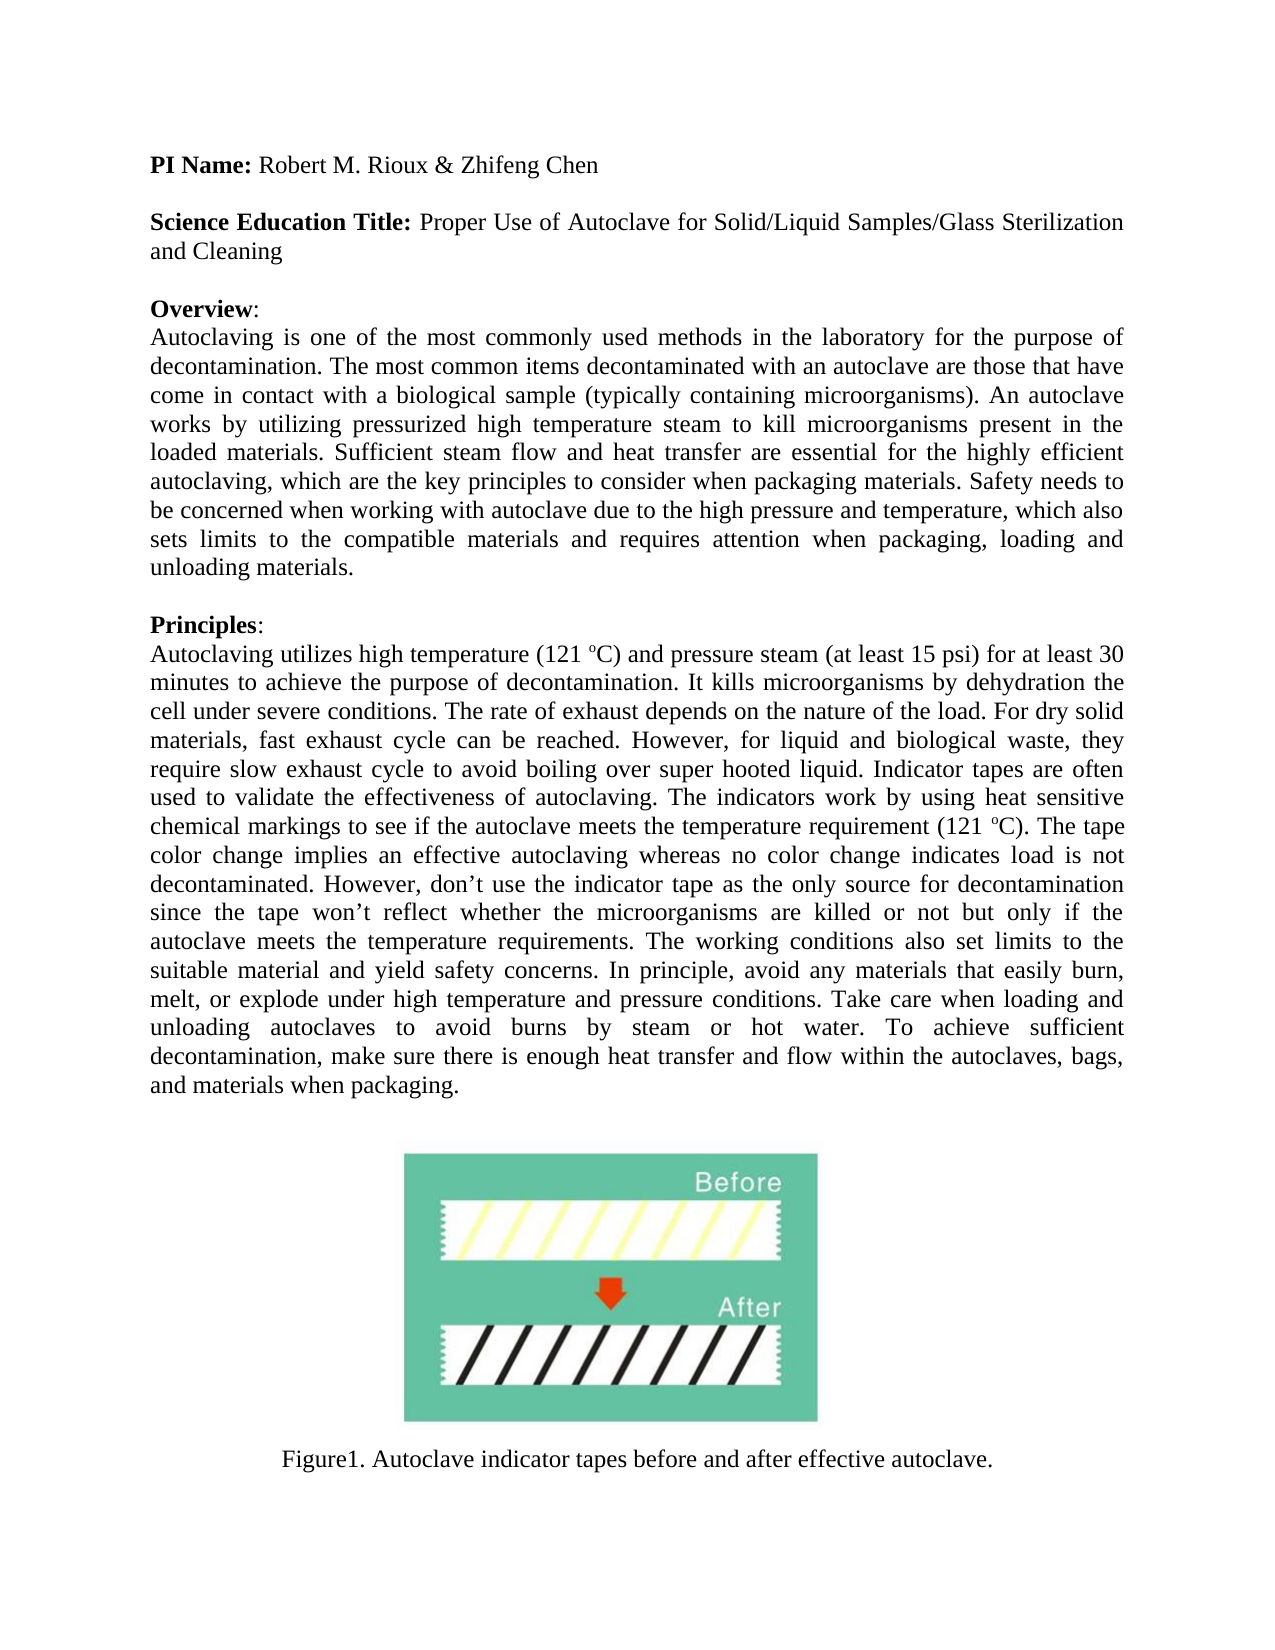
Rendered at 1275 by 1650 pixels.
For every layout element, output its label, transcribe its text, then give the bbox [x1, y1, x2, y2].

text Overview: [150, 294, 1125, 322]
text Principles: [150, 610, 1125, 639]
text Autoclaving is one of the most commonly used methods in the laboratory for the purpose of decontamination. The most common items decontaminated with an autoclave are those that have come in contact with a biological sample (typically containing microorganisms). An autoclave works by utilizing pressurized high temperature steam to kill microorganisms present in the loaded materials. Sufficient steam flow and heat transfer are essential for the highly efficient autoclaving, which are the key principles to consider when packaging materials. Safety needs to be concerned when working with autoclave due to the high pressure and temperature, which also sets limits to the compatible materials and requires attention when packaging, loading and unloading materials. [150, 322, 1125, 581]
text Science Education Title: Proper Use of Autoclave for Solid/Liquid Samples/Glass Sterilization and Cleaning [150, 207, 1125, 265]
text PI Name: Robert M. Rioux & Zhifeng Chen [150, 150, 1125, 179]
picture [393, 1140, 823, 1428]
text Autoclaving utilizes high temperature (121 oC) and pressure steam (at least 15 psi) for at least 30 minutes to achieve the purpose of decontamination. It kills microorganisms by dehydration the cell under severe conditions. The rate of exhaust depends on the nature of the load. For dry solid materials, fast exhaust cycle can be reached. However, for liquid and biological waste, they require slow exhaust cycle to avoid boiling over super hooted liquid. Indicator tapes are often used to validate the effectiveness of autoclaving. The indicators work by using heat sensitive chemical markings to see if the autoclave meets the temperature requirement (121 oC). The tape color change implies an effective autoclaving whereas no color change indicates load is not decontaminated. However, don’t use the indicator tape as the only source for decontamination since the tape won’t reflect whether the microorganisms are killed or not but only if the autoclave meets the temperature requirements. The working conditions also set limits to the suitable material and yield safety concerns. In principle, avoid any materials that easily burn, melt, or explode under high temperature and pressure conditions. Take care when loading and unloading autoclaves to avoid burns by steam or hot water. To achieve sufficient decontamination, make sure there is enough heat transfer and flow within the autoclaves, bags, and materials when packaging. [150, 639, 1125, 1099]
text Figure1. Autoclave indicator tapes before and after effective autoclave. [150, 1444, 1125, 1472]
